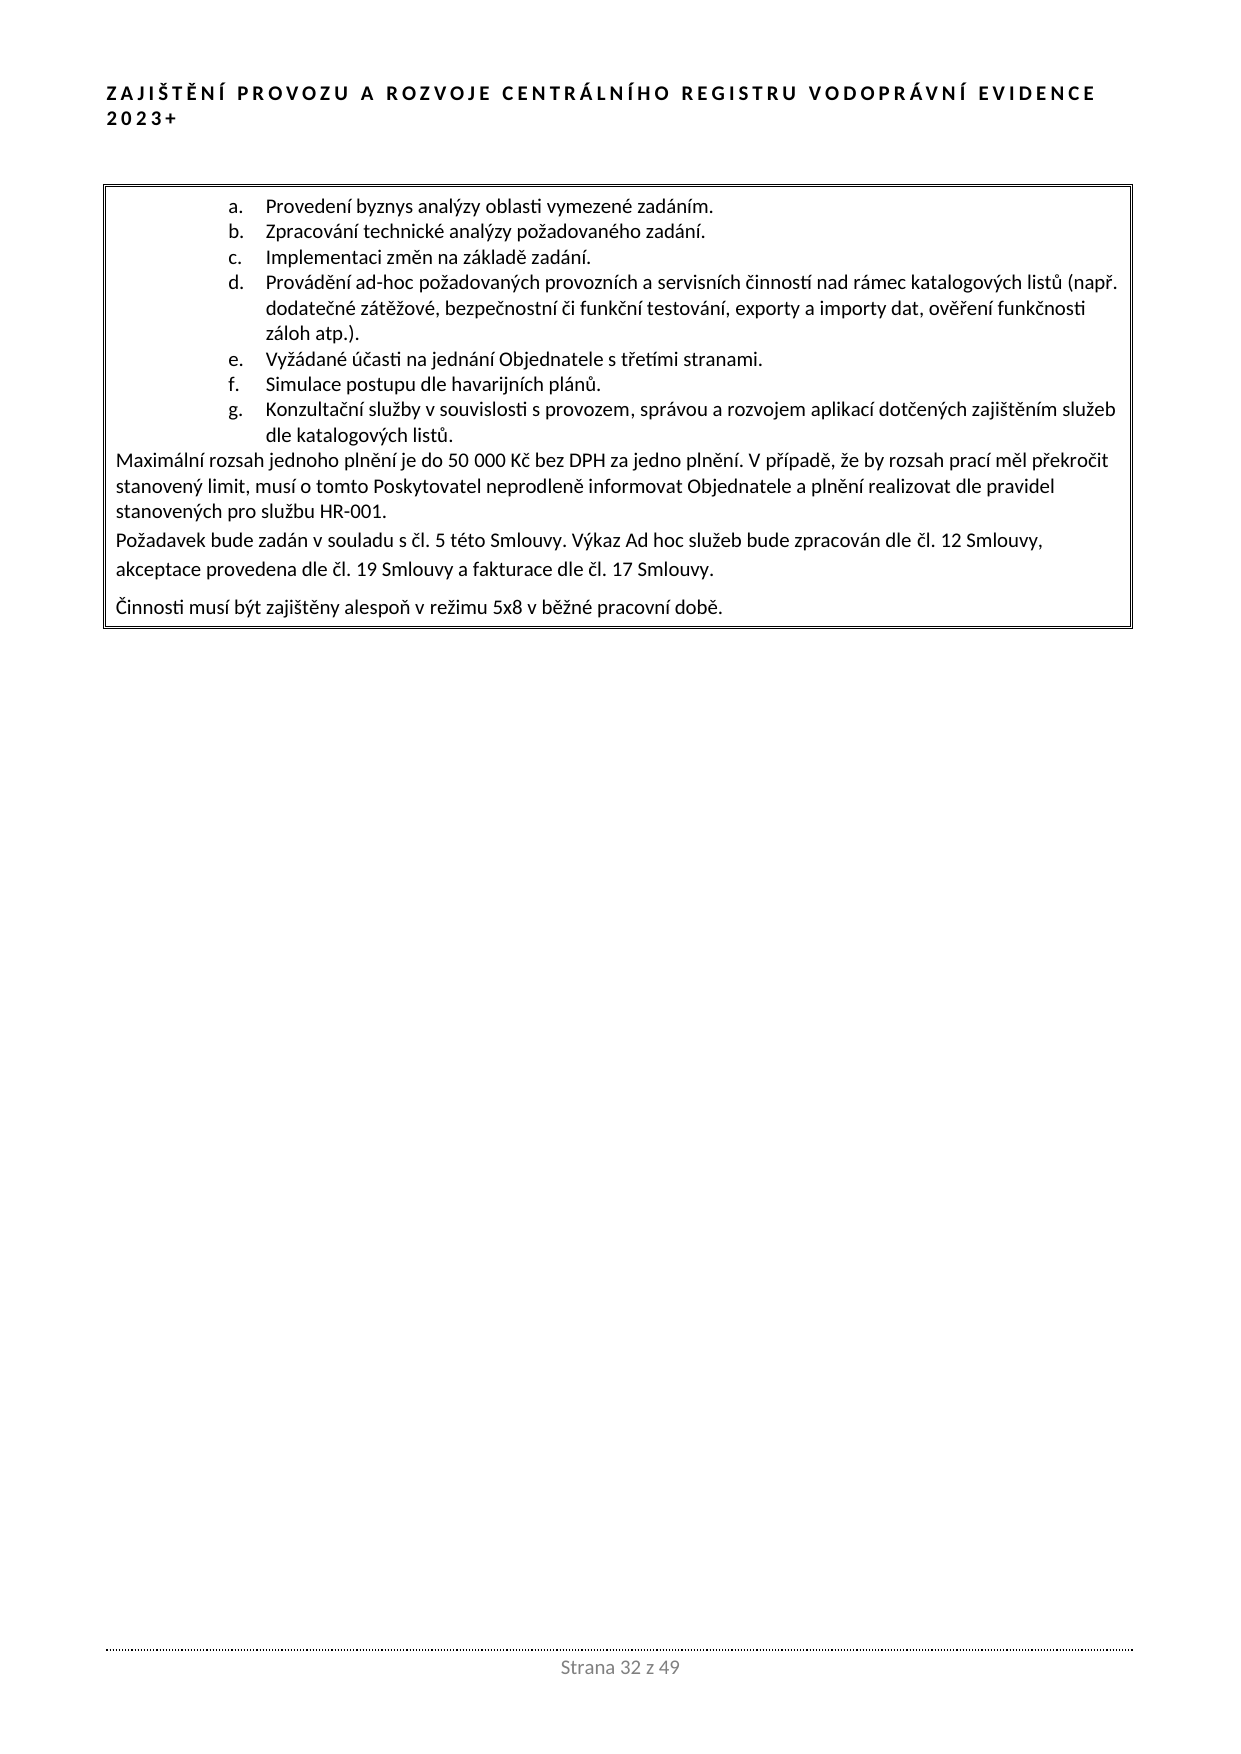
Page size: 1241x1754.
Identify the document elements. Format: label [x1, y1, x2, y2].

table_cell [106, 187, 1130, 626]
